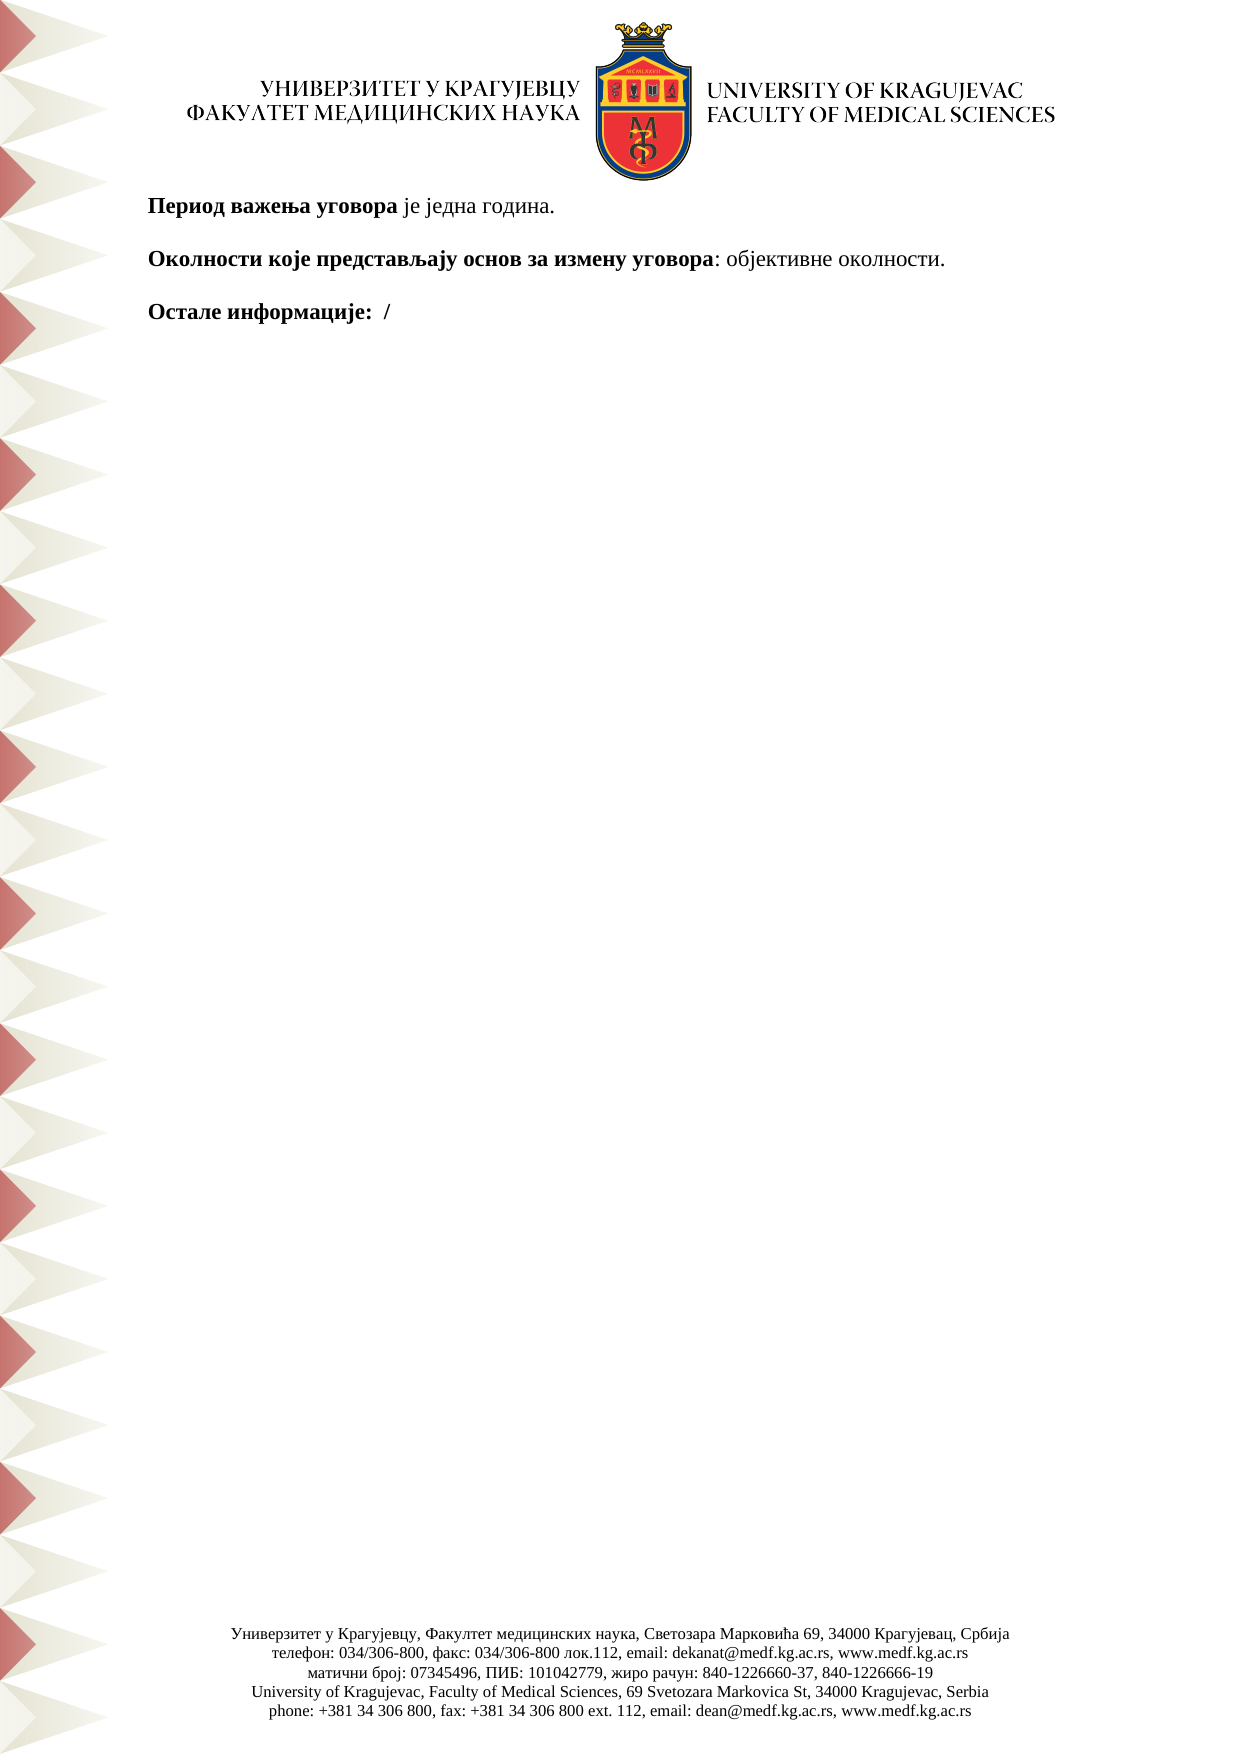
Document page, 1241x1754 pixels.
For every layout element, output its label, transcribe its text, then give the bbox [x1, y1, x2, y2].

text Период важења уговора је једна година. [148, 192, 1092, 219]
picture [0, 0, 1241, 1754]
text Oстале информације: / [148, 298, 1092, 324]
text Околности које представљају основ за измену уговора: објективне околности. [148, 245, 1092, 271]
